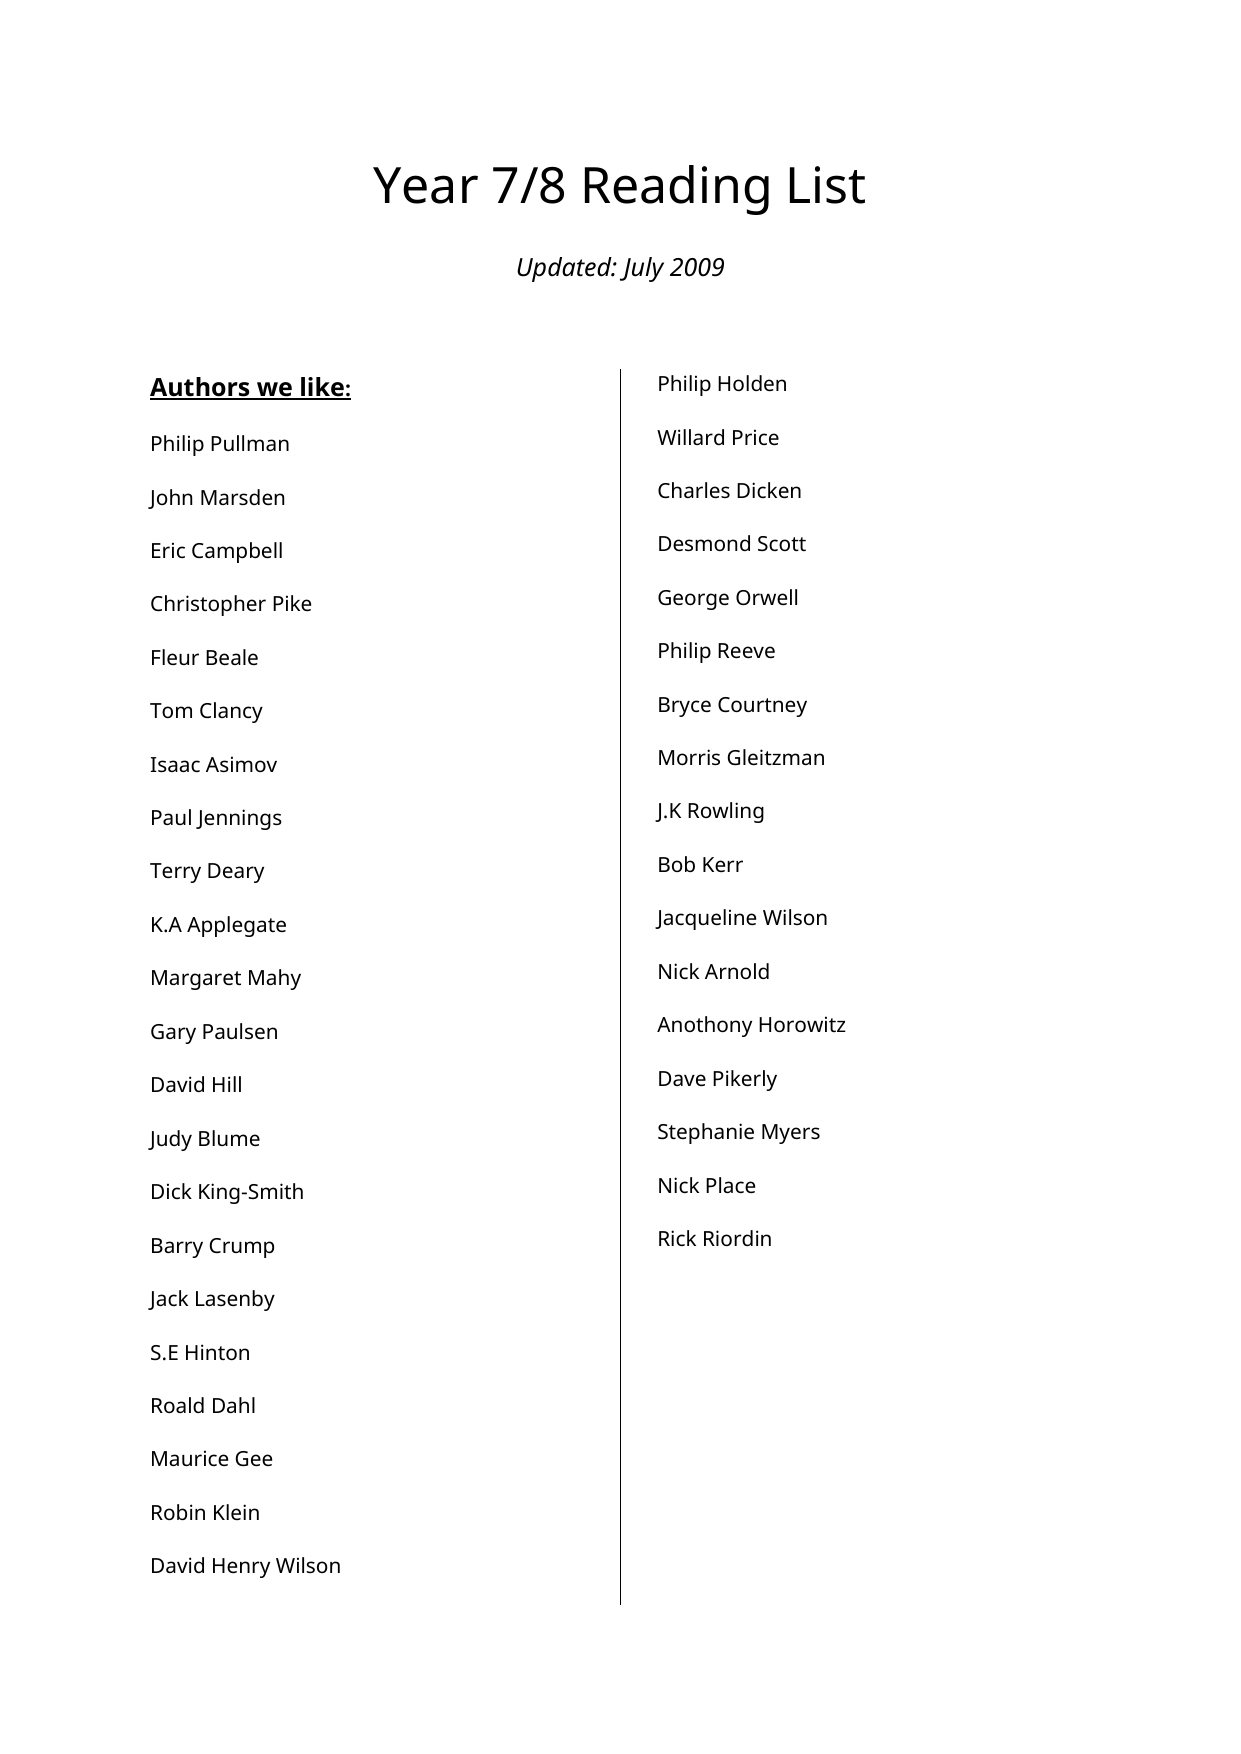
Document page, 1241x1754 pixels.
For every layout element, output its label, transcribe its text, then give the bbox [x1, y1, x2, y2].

text Christopher Pike [150, 589, 583, 618]
text Paul Jennings [150, 803, 583, 832]
text David Hill [150, 1070, 583, 1099]
text Bob Kerr [657, 850, 1090, 878]
text Roald Dahl [150, 1391, 583, 1419]
text Stephanie Myers [657, 1117, 1090, 1146]
text Nick Place [657, 1171, 1090, 1199]
text Judy Blume [150, 1124, 583, 1152]
text Anothony Horowitz [657, 1010, 1090, 1039]
text J.K Rowling [657, 797, 1090, 825]
text Updated: July 2009 [150, 249, 1090, 283]
text S.E Hinton [150, 1338, 583, 1366]
text John Marsden [150, 483, 583, 511]
text Tom Clancy [150, 696, 583, 725]
text Desmond Scott [657, 529, 1090, 558]
text Dick King-Smith [150, 1177, 583, 1206]
text David Henry Wilson [150, 1551, 583, 1580]
text Morris Gleitzman [657, 743, 1090, 772]
text Jacqueline Wilson [657, 903, 1090, 932]
text K.A Applegate [150, 910, 583, 938]
text Nick Arnold [657, 957, 1090, 985]
text Gary Paulsen [150, 1017, 583, 1045]
text George Orwell [657, 583, 1090, 611]
text Maurice Gee [150, 1444, 583, 1473]
text Robin Klein [150, 1498, 583, 1526]
text Authors we like: [150, 369, 583, 403]
text Philip Pullman [150, 429, 583, 458]
text Margaret Mahy [150, 963, 583, 992]
text Dave Pikerly [657, 1064, 1090, 1092]
text Philip Holden [657, 369, 1090, 398]
text Year 7/8 Reading List [150, 150, 1090, 218]
text Philip Reeve [657, 636, 1090, 665]
text Bryce Courtney [657, 690, 1090, 718]
text Eric Campbell [150, 536, 583, 564]
text Jack Lasenby [150, 1284, 583, 1313]
text Rick Riordin [657, 1224, 1090, 1253]
text Barry Crump [150, 1231, 583, 1259]
text Charles Dicken [657, 476, 1090, 504]
text Fleur Beale [150, 643, 583, 671]
text Willard Price [657, 423, 1090, 451]
text Terry Deary [150, 857, 583, 885]
text Isaac Asimov [150, 750, 583, 778]
